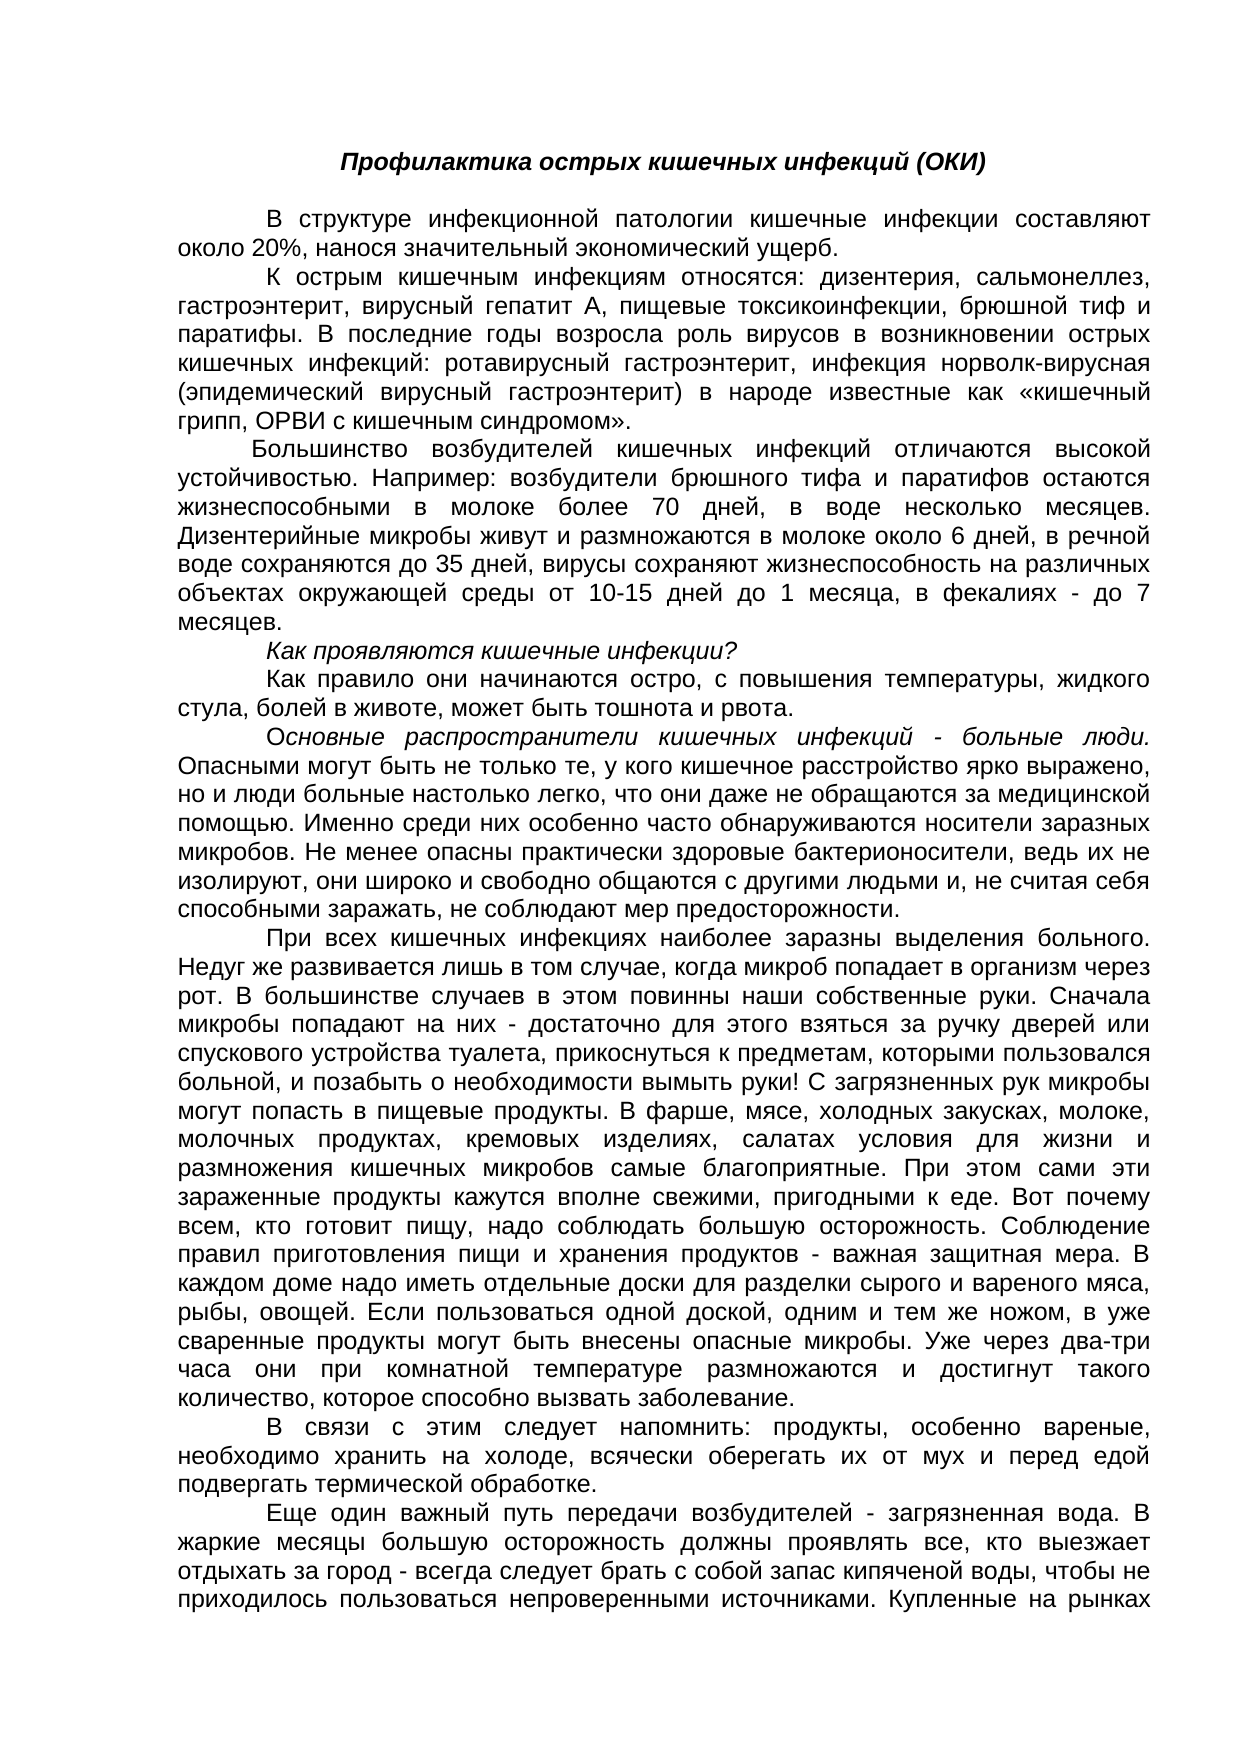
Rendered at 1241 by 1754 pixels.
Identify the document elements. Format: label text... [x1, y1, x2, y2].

text В структуре инфекционной патологии кишечные инфекции составляют около 20%, нанося значительный экономический ущерб. [177, 204, 1152, 262]
text При всех кишечных инфекциях наиболее заразны выделения больного. Недуг же развивается лишь в том случае, когда микроб попадает в организм через рот. В большинстве случаев в этом повинны наши собственные руки. Сначала микробы попадают на них - достаточно для этого взяться за ручку дверей или спускового устройства туалета, прикоснуться к предметам, которыми пользовался больной, и позабыть о необходимости вымыть руки! С загрязненных рук микробы могут попасть в пищевые продукты. В фарше, мясе, холодных закусках, молоке, молочных продуктах, кремовых изделиях, салатах условия для жизни и размножения кишечных микробов самые благоприятные. При этом сами эти зараженные продукты кажутся вполне свежими, пригодными к еде. Вот почему всем, кто готовит пищу, надо соблюдать большую осторожность. Соблюдение правил приготовления пищи и хранения продуктов - важная защитная мера. В каждом доме надо иметь отдельные доски для разделки сырого и вареного мяса, рыбы, овощей. Если пользоваться одной доской, одним и тем же ножом, в уже сваренные продукты могут быть внесены опасные микробы. Уже через два-три часа они при комнатной температуре размножаются и достигнут такого количество, которое способно вызвать заболевание. [177, 923, 1152, 1412]
text Как правило они начинаются остро, с повышения температуры, жидкого стула, болей в животе, может быть тошнота и рвота. [177, 664, 1152, 722]
text Основные распространители кишечных инфекций - больные люди. Опасными могут быть не только те, у кого кишечное расстройство ярко выражено, но и люди больные настолько легко, что они даже не обращаются за медицинской помощью. Именно среди них особенно часто обнаруживаются носители заразных микробов. Не менее опасны практически здоровые бактерионосители, ведь их не изолируют, они широко и свободно общаются с другими людьми и, не считая себя способными заражать, не соблюдают мер предосторожности. [177, 722, 1152, 923]
text В связи с этим следует напомнить: продукты, особенно вареные, необходимо хранить на холоде, всячески оберегать их от мух и перед едой подвергать термической обработке. [177, 1412, 1152, 1498]
text Профилактика острых кишечных инфекций (ОКИ) [177, 147, 1152, 176]
text Как проявляются кишечные инфекции? [177, 636, 1152, 664]
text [177, 1498, 1152, 1613]
text К острым кишечным инфекциям относятся: дизентерия, сальмонеллез, гастроэнтерит, вирусный гепатит А, пищевые токсикоинфекции, брюшной тиф и паратифы. В последние годы возросла роль вирусов в возникновении острых кишечных инфекций: ротавирусный гастроэнтерит, инфекция норволк-вирусная (эпидемический вирусный гастроэнтерит) в народе известные как «кишечный грипп, ОРВИ с кишечным синдромом». [177, 262, 1152, 434]
text Большинство возбудителей кишечных инфекций отличаются высокой устойчивостью. Например: возбудители брюшного тифа и паратифов остаются жизнеспособными в молоке более 70 дней, в воде несколько месяцев. Дизентерийные микробы живут и размножаются в молоке около 6 дней, в речной воде сохраняются до 35 дней, вирусы сохраняют жизнеспособность на различных объектах окружающей среды от 10-15 дней до 1 месяца, в фекалиях - до 7 месяцев. [177, 434, 1152, 636]
